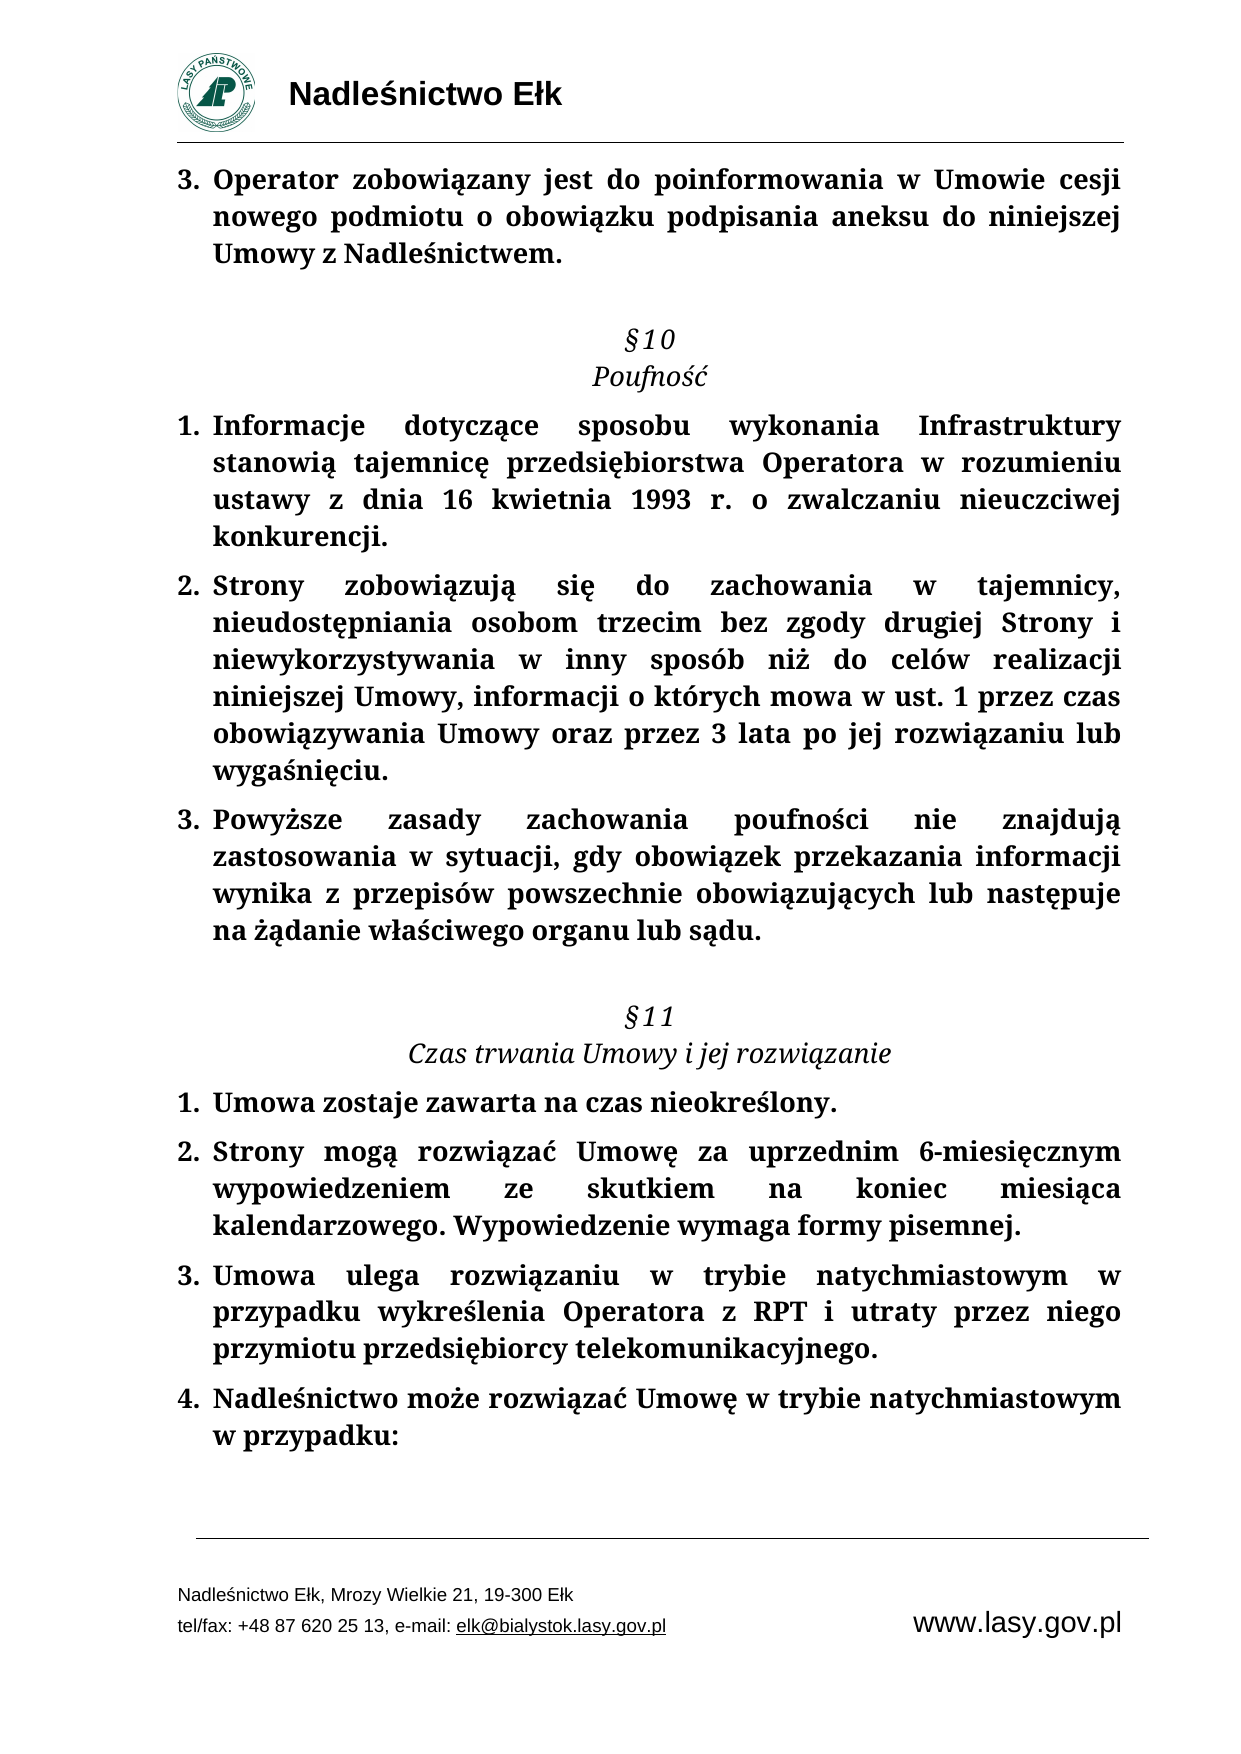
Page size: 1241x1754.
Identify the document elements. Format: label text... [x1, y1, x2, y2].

list Powyższe zasady zachowania poufności nie znajdują zastosowania w sytuacji, gdy obowiązek przekazania informacji wynika z przepisów powszechnie obowiązujących lub następuje na żądanie właściwego organu lub sądu. [177, 800, 1122, 948]
list Operator zobowiązany jest do poinformowania w Umowie cesji nowego podmiotu o obowiązku podpisania aneksu do niniejszej Umowy z Nadleśnictwem. [177, 160, 1122, 271]
text Czas trwania Umowy i jej rozwiązanie [177, 1034, 1122, 1071]
picture [177, 53, 255, 132]
text Poufność [177, 357, 1122, 394]
list Nadleśnictwo może rozwiązać Umowę w trybie natychmiastowym w przypadku: [177, 1379, 1122, 1453]
text §11 [177, 997, 1122, 1034]
list Umowa zostaje zawarta na czas nieokreślony. [177, 1083, 1122, 1120]
list Informacje dotyczące sposobu wykonania Infrastruktury stanowią tajemnicę przedsiębiorstwa Operatora w rozumieniu ustawy z dnia 16 kwietnia 1993 r. o zwalczaniu nieuczciwej konkurencji. [177, 407, 1122, 554]
list Strony mogą rozwiązać Umowę za uprzednim 6-miesięcznym wypowiedzeniem ze skutkiem na koniec miesiąca kalendarzowego. Wypowiedzenie wymaga formy pisemnej. [177, 1133, 1122, 1243]
text §10 [177, 320, 1122, 357]
list Umowa ulega rozwiązaniu w trybie natychmiastowym w przypadku wykreślenia Operatora z RPT i utraty przez niego przymiotu przedsiębiorcy telekomunikacyjnego. [177, 1256, 1122, 1367]
list Strony zobowiązują się do zachowania w tajemnicy, nieudostępniania osobom trzecim bez zgody drugiej Strony i niewykorzystywania w inny sposób niż do celów realizacji niniejszej Umowy, informacji o których mowa w ust. 1 przez czas obowiązywania Umowy oraz przez 3 lata po jej rozwiązaniu lub wygaśnięciu. [177, 567, 1122, 788]
